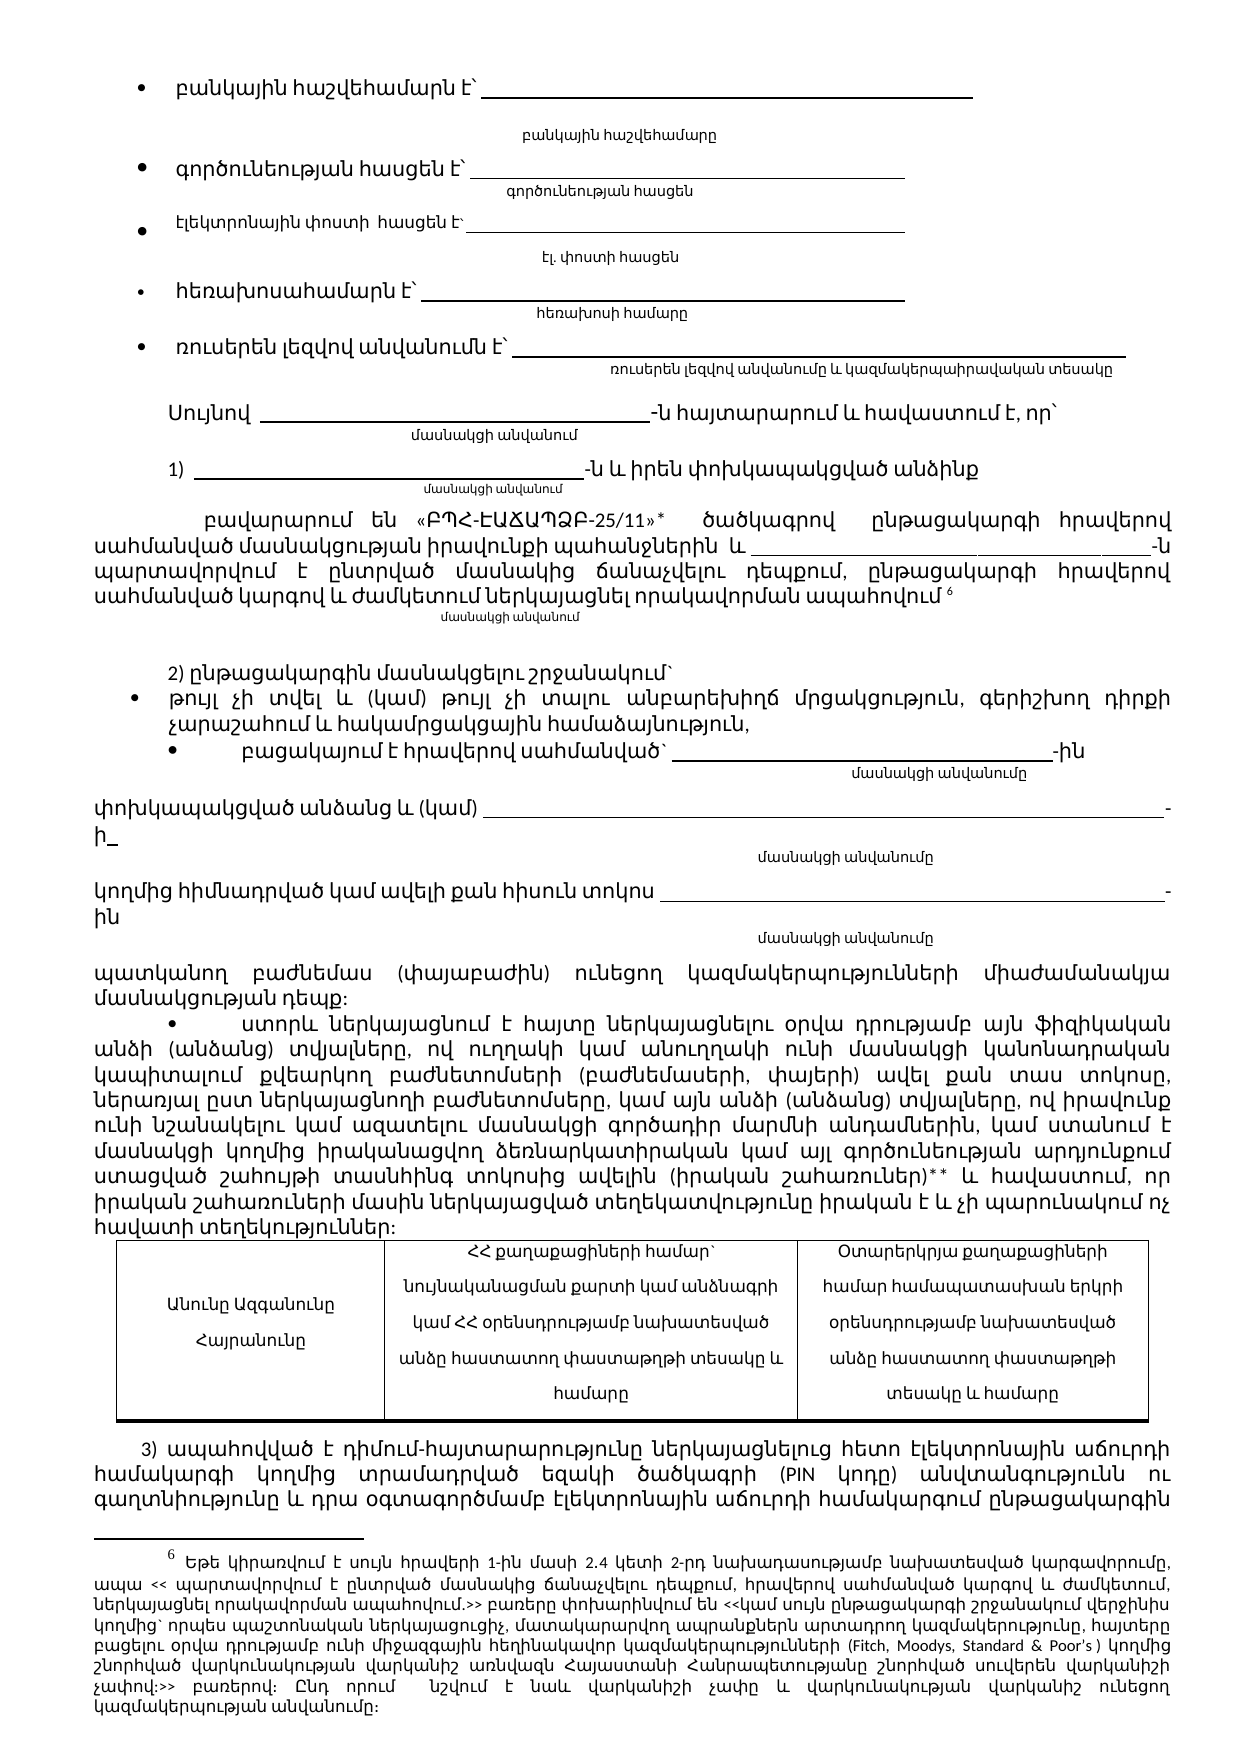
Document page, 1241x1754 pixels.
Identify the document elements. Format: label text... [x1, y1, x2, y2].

list էլեկտրոնային փոստի հասցեն է՝ [138, 212, 1171, 248]
table_header Անունը Ազգանունը Հայրանունը [117, 1241, 384, 1419]
text հեռախոսի համարը [462, 304, 1171, 334]
list հեռախոսահամարն է՝ [138, 279, 1171, 304]
list ռուսերեն լեզվով անվանումն է՝ [138, 334, 1171, 360]
text 1) -ն և իրեն փոխկապակցված անձինք [94, 457, 1171, 482]
text պատկանող բաժնեմաս (փայաբաժին) ունեցող կազմակերպությունների միաժամանակյա մասնակցության դեպք: [94, 960, 1171, 1011]
text մասնակցի անվանումը [94, 929, 1171, 960]
text էլ. փոստի հասցեն [94, 248, 1171, 279]
text ռուսերեն լեզվով անվանումը և կազմակերպաիրավական տեսակը [536, 360, 1171, 391]
table_header Օտարերկրյա քաղաքացիների համար համապատասխան երկրի օրենսդրությամբ նախատեսված անձը հաստատող փաստաթղթի տեսակը և համարը [798, 1241, 1148, 1419]
text բանկային հաշվեհամարը [94, 126, 1171, 156]
text մասնակցի անվանումը [94, 848, 1171, 879]
list ստորև ներկայացնում է հայտը ներկայացնելու օրվա դրությամբ այն ֆիզիկական անձի (անձանց) տվյալները, ով ուղղակի կամ անուղղակի ունի մասնակցի կանոնադրական կապիտալում քվեարկող բաժնետոմսերի (բաժնեմասերի, փայերի) ավել քան տաս տոկոսը, ներառյալ ըստ ներկայացնողի բաժնետոմսերը, կամ այն անձի (անձանց) տվյալները, ով իրավունք ունի նշանակելու կամ ազատելու մասնակցի գործադիր մարմնի անդամներին, կամ ստանում է մասնակցի կողմից իրականացվող ձեռնարկատիրական կամ այլ գործունեության արդյունքում ստացված շահույթի տասնհինգ տոկոսից ավելին (իրական շահառուներ)** և հավաստում, որ իրական շահառուների մասին ներկայացված տեղեկատվությունը իրական է և չի պարունակում ոչ հավատի տեղեկություններ: [94, 1011, 1171, 1240]
list բանկային հաշվեհամարն է՝ [138, 75, 1171, 126]
list բացակայում է հրավերով սահմանված` -ին [94, 736, 1171, 764]
text մասնակցի անվանում [94, 609, 1171, 634]
text մասնակցի անվանում [94, 426, 1171, 457]
text փոխկապակցված անձանց և (կամ) -ի [94, 795, 1171, 848]
list գործունեության հասցեն է՝ [138, 156, 1171, 182]
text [94, 1436, 1171, 1512]
table_header ՀՀ քաղաքացիների համար` նույնականացման քարտի կամ անձնագրի կամ ՀՀ օրենսդրությամբ նախատեսված անձը հաստատող փաստաթղթի տեսակը և համարը [385, 1241, 797, 1419]
text Սույնով -ն հայտարարում և հավաստում է, որ՝ [94, 396, 1171, 426]
text բավարարում են «ԲՊՀ-ԷԱՃԱՊՁԲ-25/11»* ծածկագրով ընթացակարգի հրավերով սահմանված մասնակցության իրավունքի պահանջներին և -ն պարտավորվում է ընտրված մասնակից ճանաչվելու դեպքում, ընթացակարգի հրավերով սահմանված կարգով և ժամկետում ներկայացնել որակավորման ապահովում [94, 507, 1171, 609]
text գործունեության հասցեն [94, 182, 1171, 212]
text մասնակցի անվանում [94, 482, 1171, 507]
list թույլ չի տվել և (կամ) թույլ չի տալու անբարեխիղճ մրցակցություն, գերիշխող դիրքի չարաշահում և հակամրցակցային համաձայնություն, [131, 685, 1171, 736]
text կողմից հիմնադրված կամ ավելի քան հիսուն տոկոս -ին [94, 879, 1171, 929]
text մասնակցի անվանումը [94, 764, 1171, 795]
text 2) ընթացակարգին մասնակցելու շրջանակում` [94, 660, 1171, 685]
